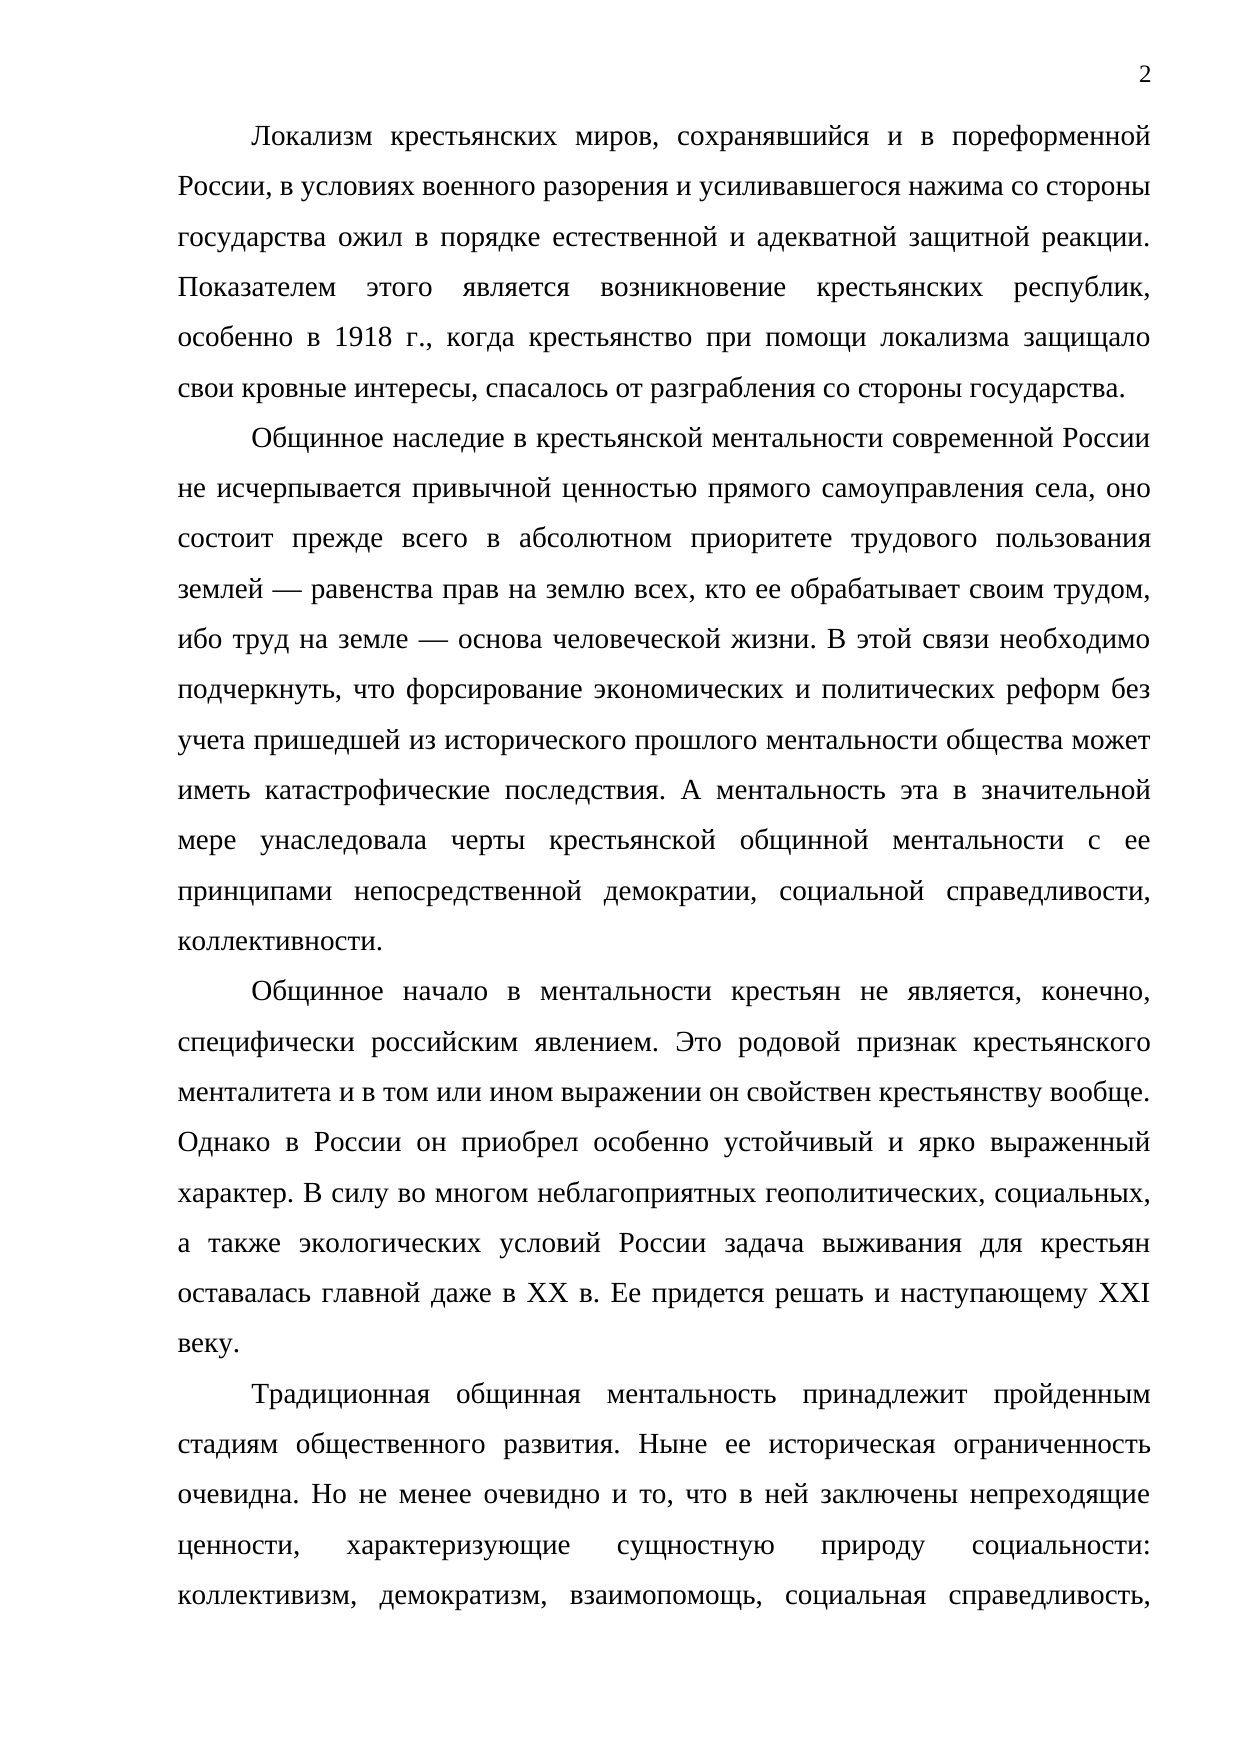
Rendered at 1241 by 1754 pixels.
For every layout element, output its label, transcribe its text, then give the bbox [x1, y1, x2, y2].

text Общинное наследие в крестьянской ментальности современной России не исчерпывается привычной ценностью прямого самоуправления села, оно состоит прежде всего в абсолютном приоритете трудового пользования землей — равенства прав на землю всех, кто ее обрабатывает своим трудом, ибо труд на земле — основа человеческой жизни. В этой связи необходимо подчеркнуть, что форсирование экономических и политических реформ без учета пришедшей из исторического прошлого ментальности общества может иметь катастрофические последствия. А ментальность эта в значительной мере унаследовала черты крестьянской общинной ментальности с ее принципами непосредственной демократии, социальной справедливости, коллективности. [177, 420, 1152, 957]
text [177, 1376, 1152, 1611]
text Локализм крестьянских миров, сохранявшийся и в пореформенной России, в условиях военного разорения и усиливавшегося нажима со стороны государства ожил в порядке естественной и адекватной защитной реакции. Показателем этого является возникновение крестьянских республик, особенно в 1918 г., когда крестьянство при помощи локализма защищало свои кровные интересы, спасалось от разграбления со стороны государства. [177, 118, 1152, 403]
text Общинное начало в ментальности крестьян не является, конечно, специфически российским явлением. Это родовой признак крестьянского менталитета и в том или ином выражении он свойствен крестьянству вообще. Однако в России он приобрел особенно устойчивый и ярко выраженный характер. В силу во многом неблагоприятных геополитических, социальных, а также экологических условий России задача выживания для крестьян оставалась главной даже в XX в. Ее придется решать и наступающему XXI веку. [177, 973, 1152, 1359]
